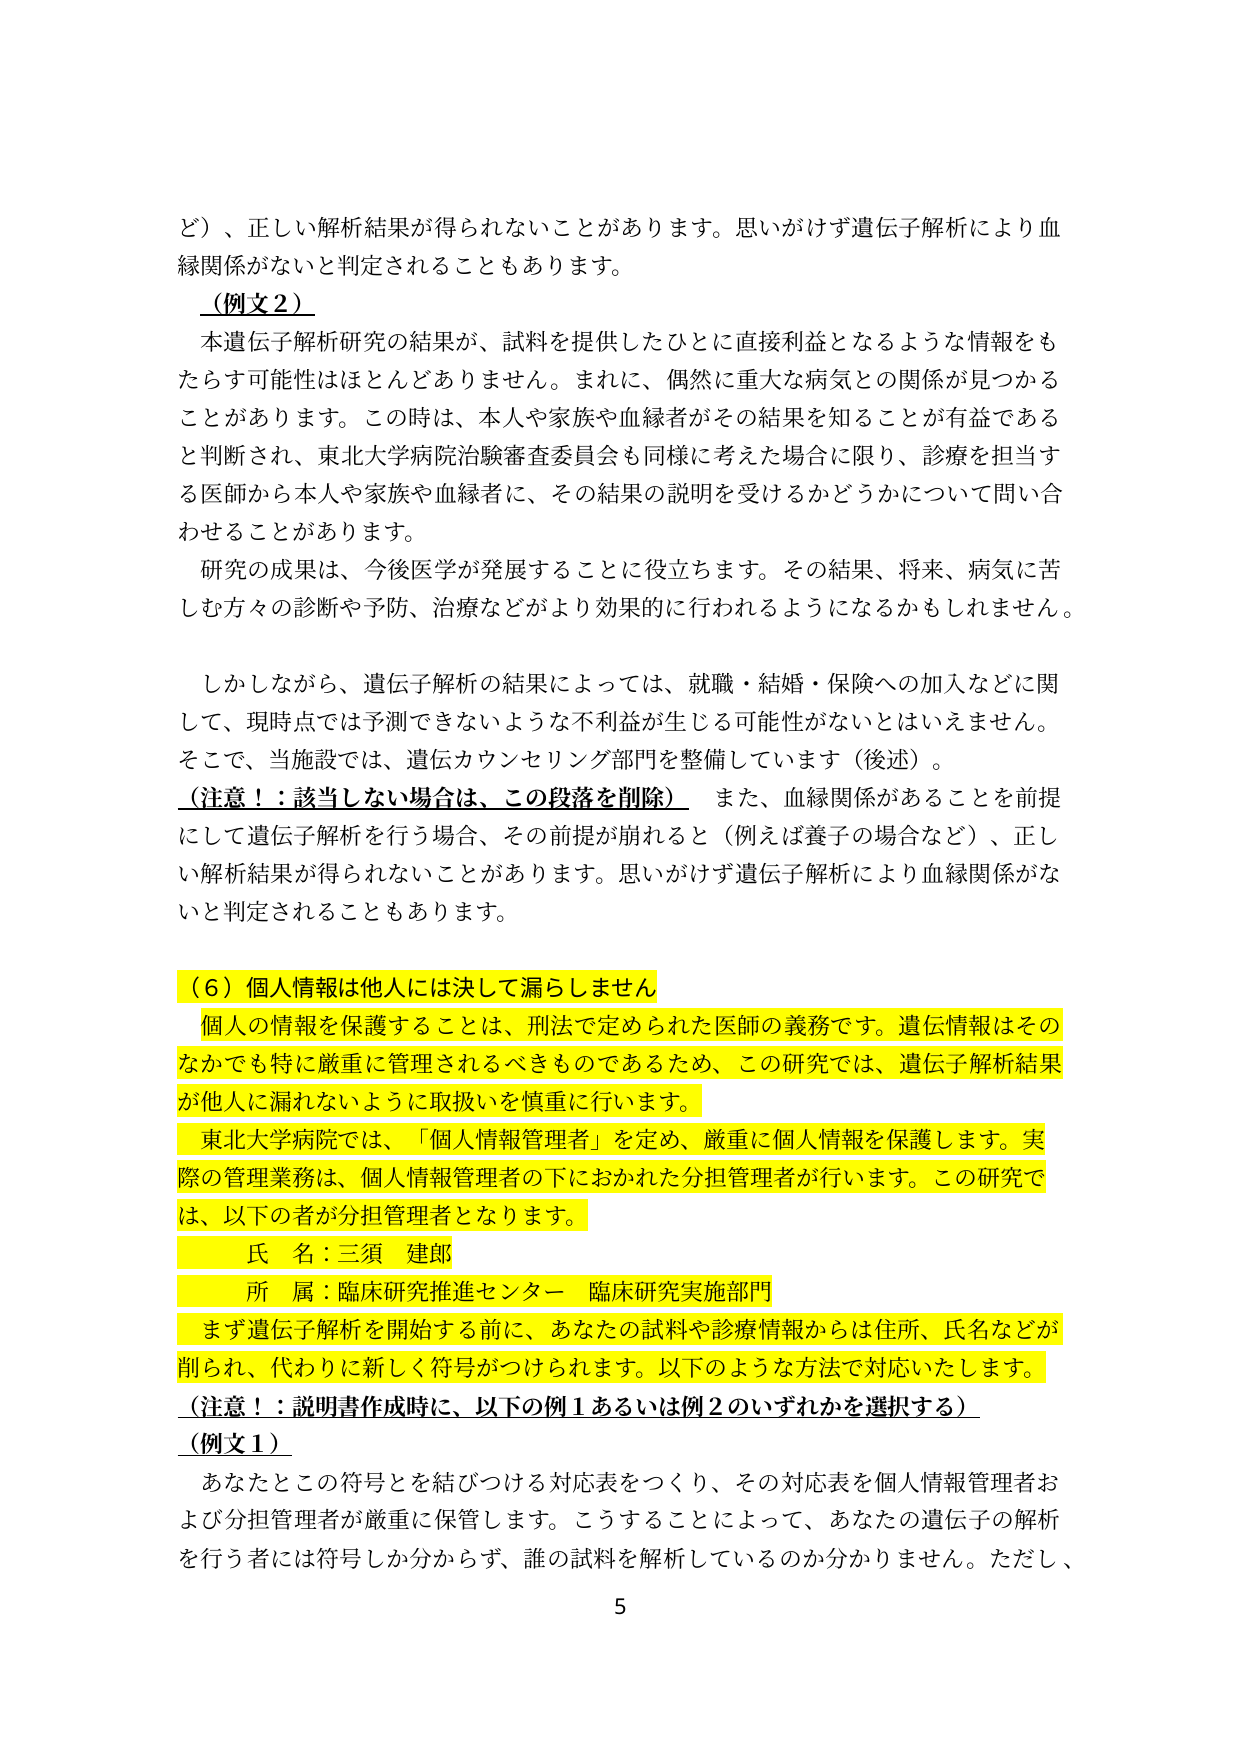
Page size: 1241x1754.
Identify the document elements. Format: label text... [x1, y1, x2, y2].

text 個人の情報を保護することは、刑法で定められた医師の義務です。遺伝情報はそのなかでも特に厳重に管理されるべきものであるため、この研究では、遺伝子解析結果が他人に漏れないように取扱いを慎重に行います。 [177, 1079, 1063, 1120]
text まず遺伝子解析を開始する前に、あなたの試料や診療情報からは住所、氏名などが削られ、代わりに新しく符号がつけられます。以下のような方法で対応いたします。 [177, 1345, 1063, 1386]
text しかしながら、遺伝子解析の結果によっては、就職・結婚・保険への加入などに関して、現時点では予測できないような不利益が生じる可能性がないとはいえません。そこで、当施設では、遺伝カウンセリング部門を整備しています（後述）。 [177, 664, 1063, 778]
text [177, 207, 1063, 283]
text 氏 名：三須 建郎 [177, 1234, 1063, 1272]
text 研究の成果は、今後医学が発展することに役立ちます。その結果、将来、病気に苦しむ方々の診断や予防、治療などがより効果的に行われるようになるかもしれません。 [177, 549, 1063, 664]
text 本遺伝子解析研究の結果が、試料を提供したひとに直接利益となるような情報をもたらす可能性はほとんどありません。まれに、偶然に重大な病気との関係が見つかることがあります。この時は、本人や家族や血縁者がその結果を知ることが有益であると判断され、東北大学病院治験審査委員会も同様に考えた場合に限り、診療を担当する医師から本人や家族や血縁者に、その結果の説明を受けるかどうかについて問い合わせることがあります。 [177, 321, 1063, 549]
text （注意！：該当しない場合は、この段落を削除） また、血縁関係があることを前提にして遺伝子解析を行う場合、その前提が崩れると（例えば養子の場合など）、正しい解析結果が得られないことがあります。思いがけず遺伝子解析により血縁関係がないと判定されることもあります。 [177, 778, 1063, 930]
text （注意！：説明書作成時に、以下の例１あるいは例２のいずれかを選択する） [177, 1386, 1063, 1424]
text （例文１） [177, 1424, 1063, 1462]
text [177, 1462, 1063, 1576]
text 個人の情報を保護することは、刑法で定められた医師の義務です。遺伝情報はそのなかでも特に厳重に管理されるべきものであるため、この研究では、遺伝子解析結果が他人に漏れないように取扱いを慎重に行います。 [177, 1006, 1063, 1046]
text 東北大学病院では、「個人情報管理者」を定め、厳重に個人情報を保護します。実際の管理業務は、個人情報管理者の下におかれた分担管理者が行います。この研究では、以下の者が分担管理者となります。 [177, 1120, 1063, 1234]
text 所 属：臨床研究推進センター 臨床研究実施部門 [177, 1272, 1063, 1310]
text （例文２） [177, 283, 1063, 321]
text （６）個人情報は他人には決して漏らしません [177, 968, 1063, 1006]
